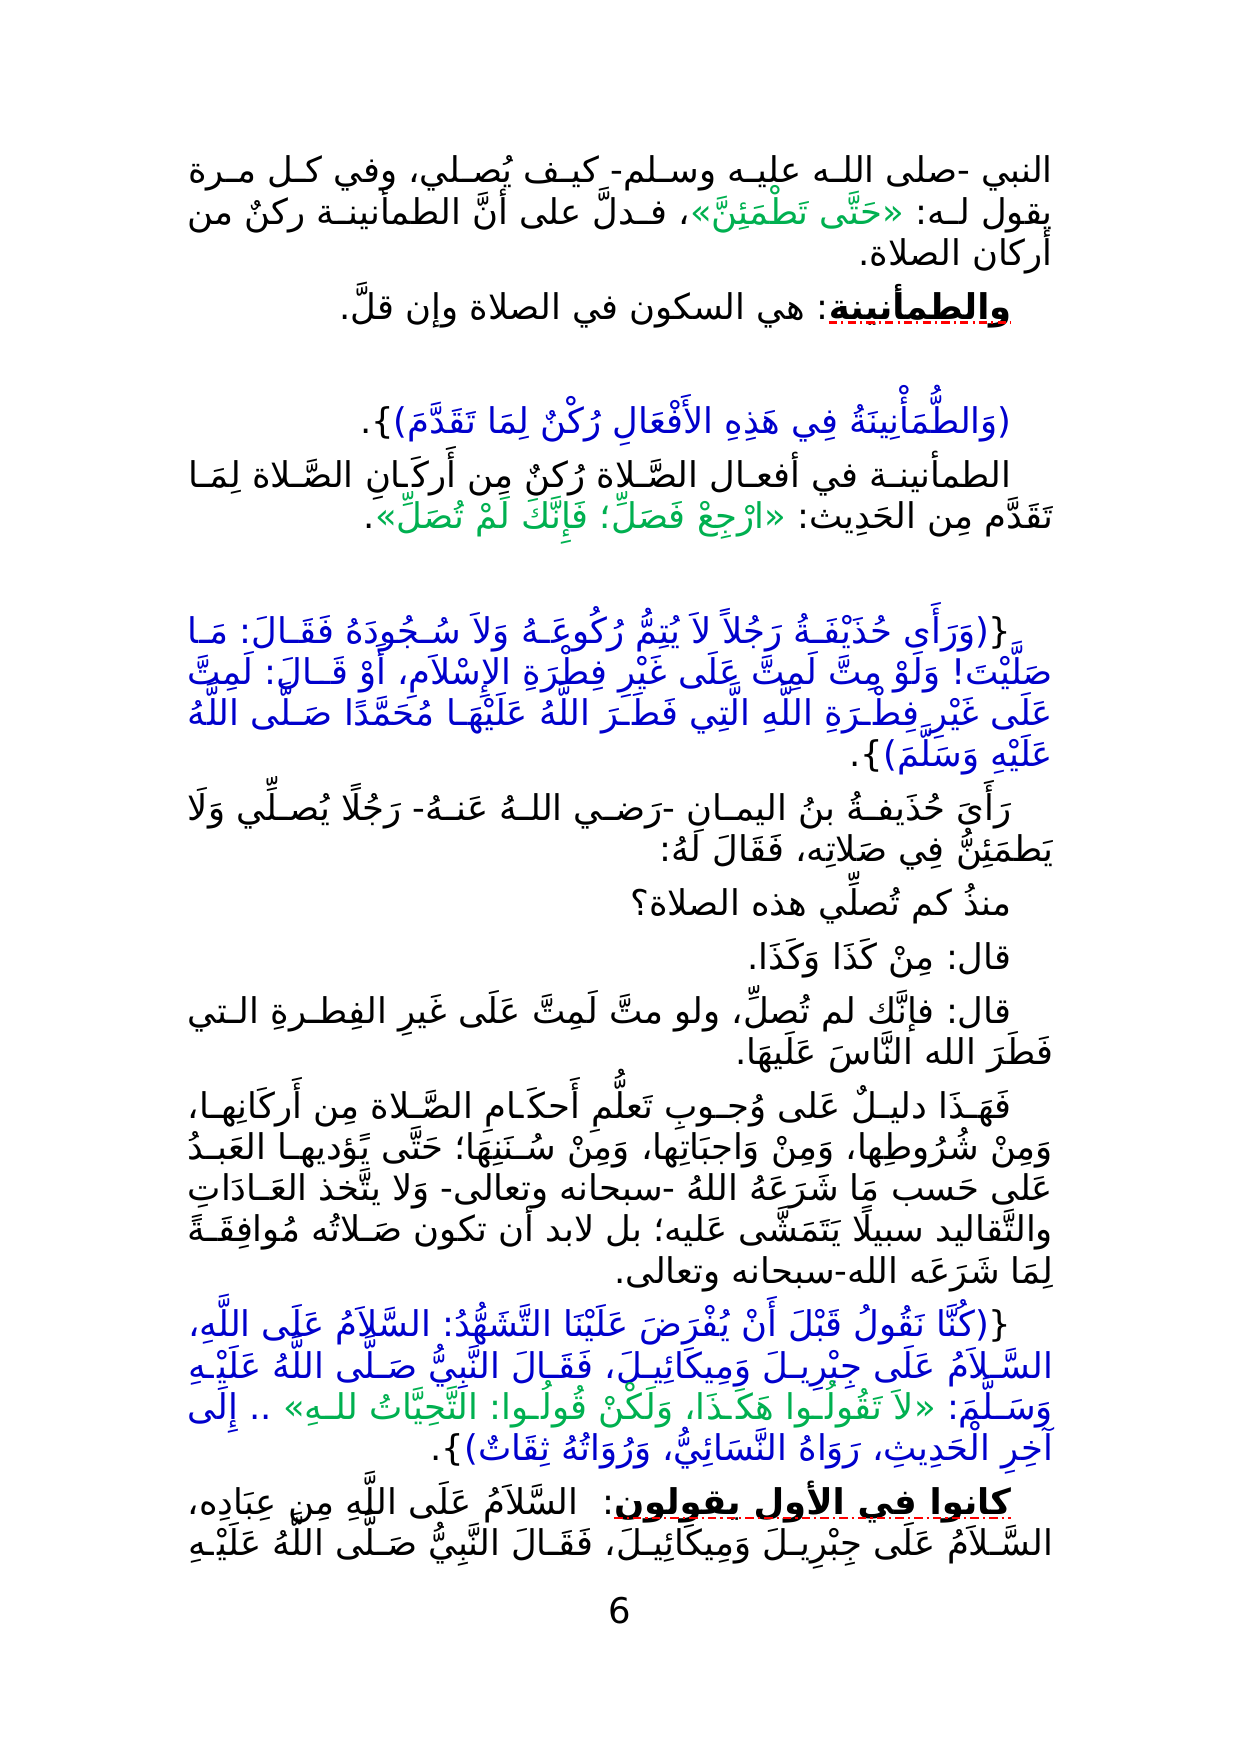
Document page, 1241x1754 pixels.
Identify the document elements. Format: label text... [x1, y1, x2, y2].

text رَأَىَ حُذَيفةُ بنُ اليمانِ -رَضي اللهُ عَنهُ- رَجُلًا يُصلِّي وَلَا يَطمَئِنُّ فِي صَلاتِه، فَقَالَ لهُ: [187, 788, 1053, 870]
text (وَالطُّمَأْنِينَةُ فِي هَذِهِ الأَفْعَالِ رُكْنٌ لِمَا تَقَدَّمَ)}. [187, 401, 1053, 442]
text والطمأنينة: هي السكون في الصلاة وإن قلَّ. [187, 286, 1053, 327]
text قال: مِنْ كَذَا وَكَذَا. [187, 936, 1053, 978]
text فَهَذَا دليلٌ عَلى وُجوبِ تَعلُّمِ أَحكَامِ الصَّلاة مِن أَركَانِها، وَمِنْ شُرُوطِها، وَمِنْ وَاجبَاتِها، وَمِنْ سُنَنِهَا؛ حَتَّى يًؤديها العَبدُ عَلى حَسب مَا شَرَعَهُ اللهُ -سبحانه وتعالى- وَلا يتَّخذ العَادَاتِ والتَّقاليد سبيلًا يَتَمَشَّى عَليه؛ بل لابد أن تكون صَلاتُه مُوافِقَةً لِمَا شَرَعَه الله-سبحانه وتعالى. [187, 1085, 1053, 1291]
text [187, 150, 1053, 274]
text {(كُنَّا نَقُولُ قَبْلَ أَنْ يُفْرَضَ عَلَيْنَا التَّشَهُّدُ: السَّلاَمُ عَلَى اللَّهِ، السَّلاَمُ عَلَى جِبْرِيلَ وَمِيكَائِيلَ، فَقَالَ النَّبِيُّ صَلَّى اللَّهُ عَلَيْهِ وَسَلَّمَ: «لاَ تَقُولُوا هَكَذَا، وَلَكْنْ قُولُوا: التَّحِيَّاتُ للهِ» .. إِلَى آخِرِ الْحَدِيثِ، رَوَاهُ النَّسَائِيُّ، وَرُوَاتُهُ ثِقَاتٌ)}. [187, 1304, 1053, 1469]
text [187, 1481, 1053, 1564]
text منذُ كم تُصلِّي هذه الصلاة؟ [187, 883, 1053, 924]
text {(وَرَأَى حُذَيْفَةُ رَجُلاً لاَ يُتِمُّ رُكُوعَهُ وَلاَ سُجُودَهُ فَقَالَ: مَا صَلَّيْتَ! وَلَوْ مِتَّ لَمِتَّ عَلَى غَيْرِ فِطْرَةِ الإِسْلاَمِ، أَوْ قَالَ: لَمِتَّ عَلَى غَيْرِ فِطْرَةِ اللَّهِ الَّتِي فَطَرَ اللَّهُ عَلَيْهَا مُحَمَّدًا صَلَّى اللَّهُ عَلَيْهِ وَسَلَّمَ)}. [187, 610, 1053, 775]
text قال: فإنَّك لم تُصلِّ، ولو متَّ لَمِتَّ عَلَى غَيرِ الفِطرةِ التي فَطَرَ الله النَّاسَ عَلَيهَا. [187, 990, 1053, 1073]
text الطمأنينة في أفعال الصَّلاة رُكنٌ مِن أَركَانِ الصَّلاة لِمَا تَقَدَّم مِن الحَدِيث: «ارْجِعْ فَصَلِّ؛ فَإِنَّكَ لَمْ تُصَلِّ». [187, 454, 1053, 537]
